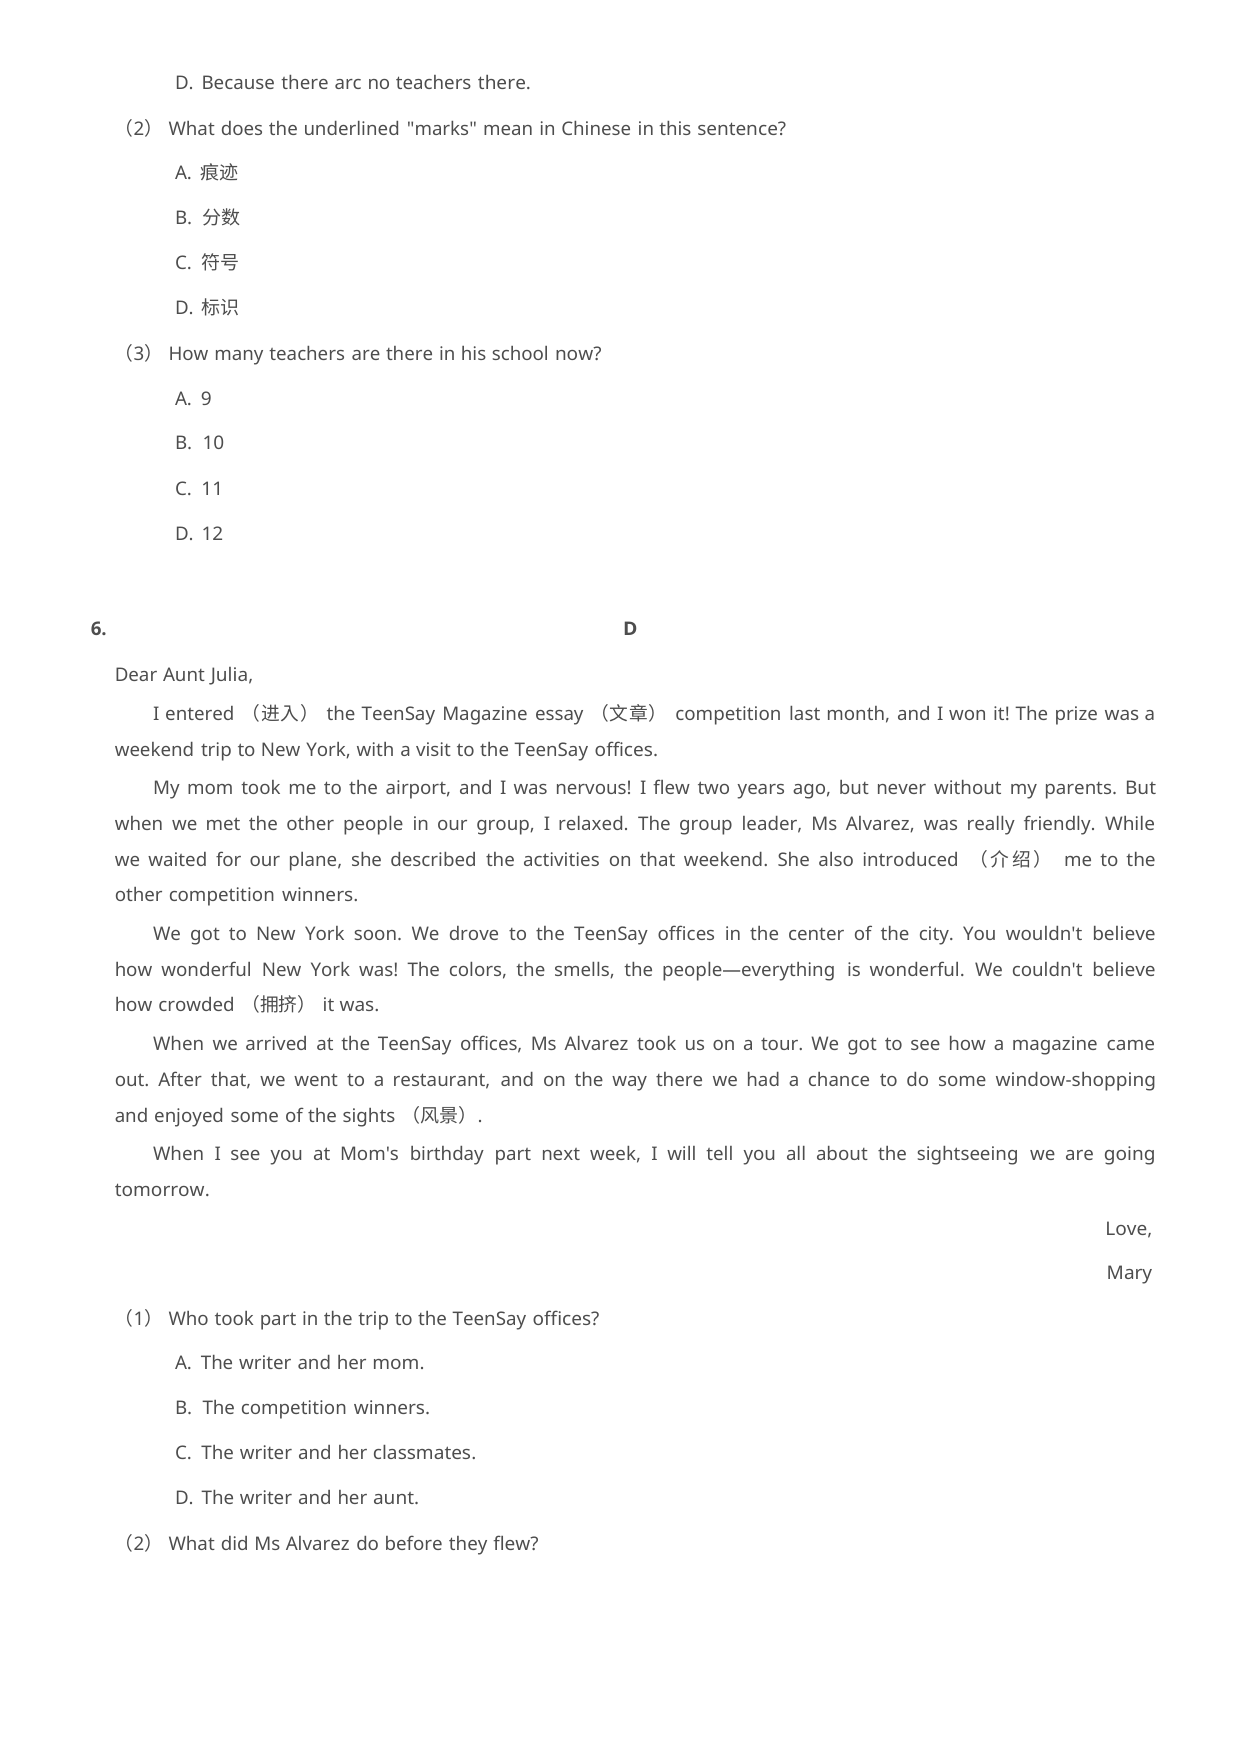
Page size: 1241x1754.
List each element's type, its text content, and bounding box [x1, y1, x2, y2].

text When we arrived at the TeenSay offices, Ms Alvarez took us on a tour. We got to see how a magazine came out. After that, we went to a restaurant, and on the way there we had a chance to do some window-shopping and enjoyed some of the sights （风景）. [114, 1030, 1156, 1127]
text Dear Aunt Julia, [114, 661, 1163, 687]
text （2） What did Ms Alvarez do before they flew? [114, 1529, 1163, 1556]
text D. 12 [175, 520, 1163, 545]
text B. 分数 [175, 204, 1163, 229]
text Mary [79, 1253, 1152, 1284]
text B. 10 [175, 429, 1163, 455]
text My mom took me to the airport, and I was nervous! I flew two years ago, but never without my parents. But when we met the other people in our group, I relaxed. The group leader, Ms Alvarez, was really friendly. While we waited for our plane, she described the activities on that weekend. She also introduced （介绍） me to the other competition winners. [114, 774, 1156, 907]
text （3） How many teachers are there in his school now? [114, 339, 1163, 366]
text A. The writer and her mom. [175, 1344, 1163, 1374]
text C. 符号 [175, 249, 1163, 274]
text We got to New York soon. We drove to the TeenSay offices in the center of the city. You wouldn't believe how wonderful New York was! The colors, the smells, the people—everything is wonderful. We couldn't believe how crowded （拥挤） it was. [114, 920, 1156, 1017]
text I entered （进入） the TeenSay Magazine essay （文章） competition last month, and I won it! The prize was a weekend trip to New York, with a visit to the TeenSay offices. [114, 700, 1157, 761]
text D. 标识 [175, 294, 1163, 320]
text 6. D [91, 615, 1163, 641]
text （2） What does the underlined "marks" mean in Chinese in this sentence? [114, 114, 1163, 140]
text （1） Who took part in the trip to the TeenSay offices? [114, 1304, 1163, 1331]
text D. The writer and her aunt. [175, 1484, 1163, 1510]
text A. 9 [175, 379, 1163, 410]
text A. 痕迹 [175, 153, 1163, 184]
text C. The writer and her classmates. [175, 1439, 1163, 1465]
text B. The competition winners. [175, 1394, 1163, 1419]
text D. Because there arc no teachers there. [175, 64, 1163, 94]
text Love, [79, 1215, 1152, 1240]
text When I see you at Mom's birthday part next week, I will tell you all about the sightseeing we are going tomorrow. [114, 1141, 1156, 1202]
text C. 11 [175, 474, 1163, 500]
